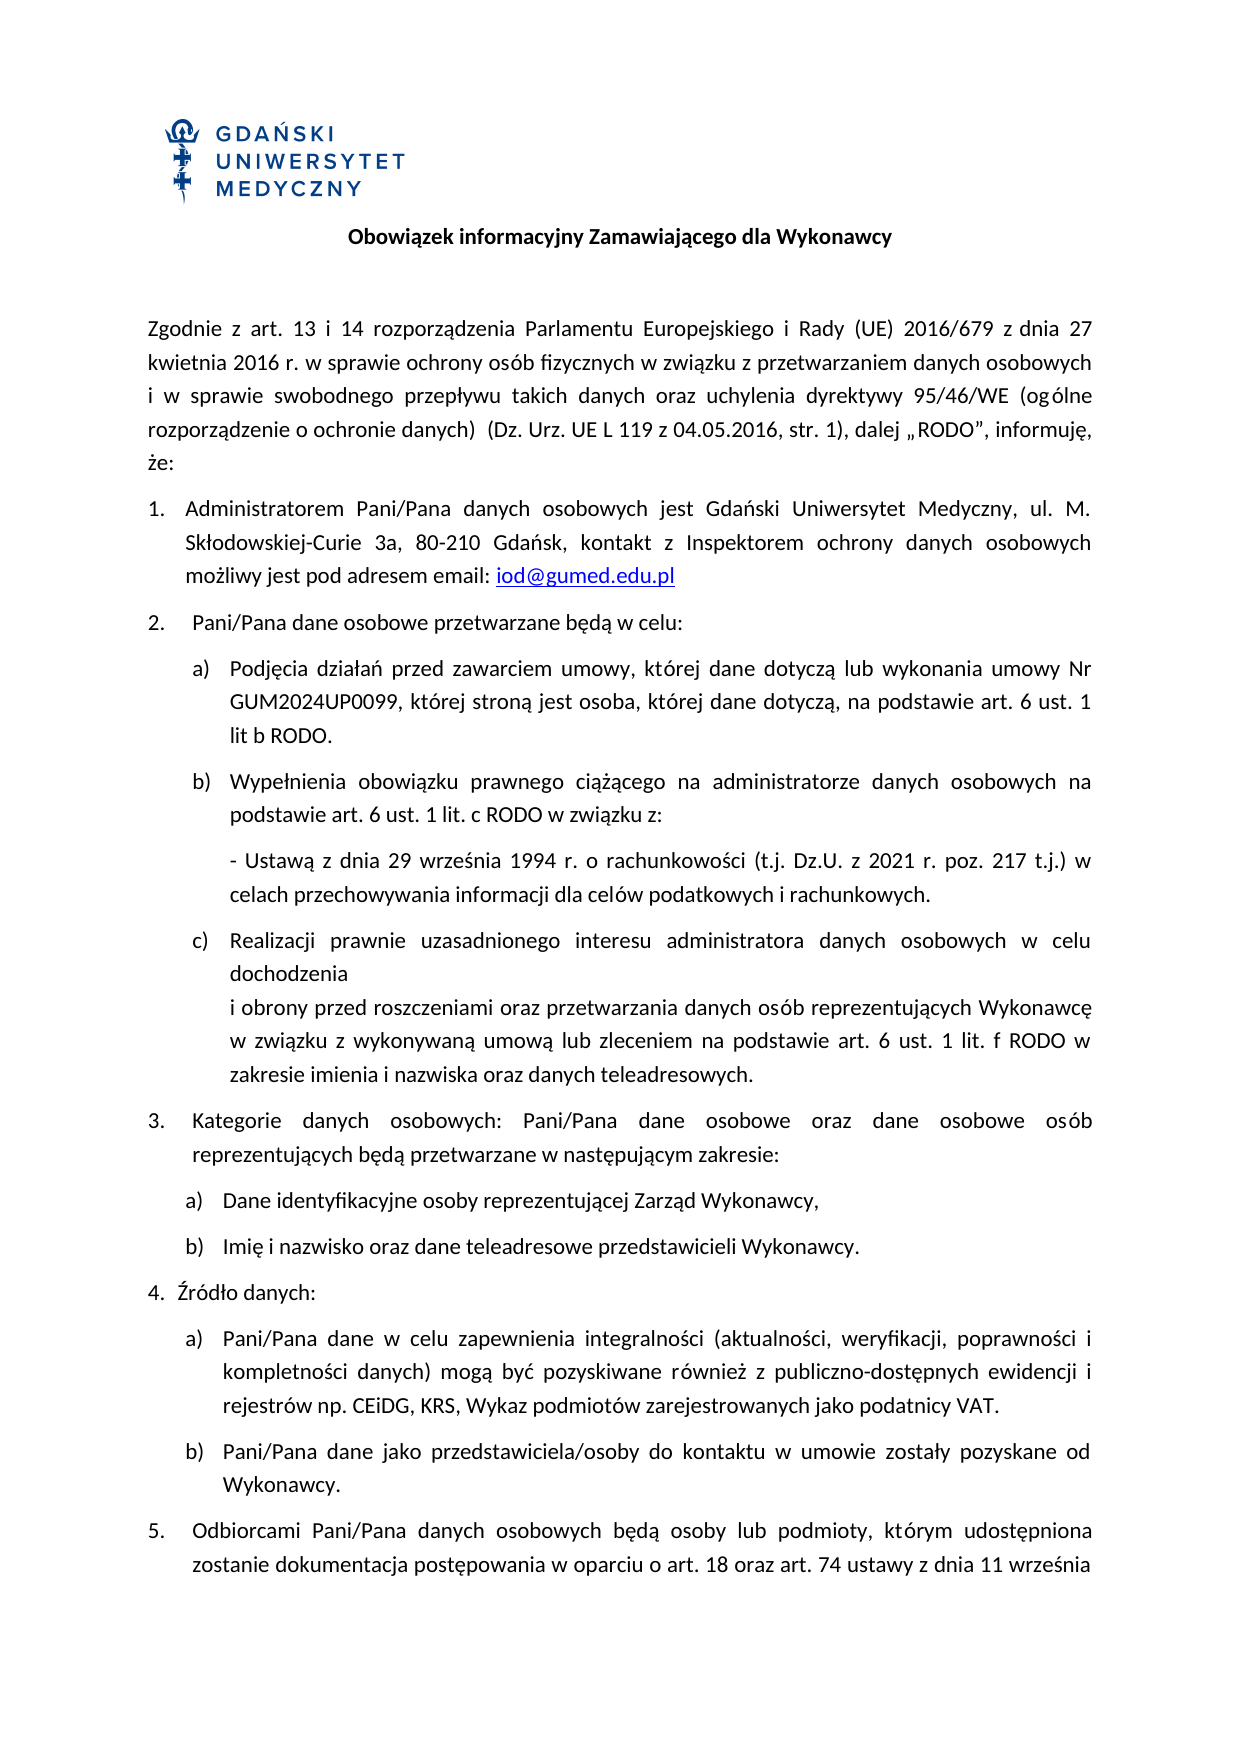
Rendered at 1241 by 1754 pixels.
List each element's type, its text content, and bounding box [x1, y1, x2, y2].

list Realizacji prawnie uzasadnionego interesu administratora danych osobowych w celu dochodzenia i obrony przed roszczeniami oraz przetwarzania danych osób reprezentujących Wykonawcę w związku z wykonywaną umową lub zleceniem na podstawie art. 6 ust. 1 lit. f RODO w zakresie imienia i nazwiska oraz danych teleadresowych. [192, 926, 1092, 1088]
list Pani/Pana dane w celu zapewnienia integralności (aktualności, weryfikacji, poprawności i kompletności danych) mogą być pozyskiwane również z publiczno-dostępnych ewidencji i rejestrów np. CEiDG, KRS, Wykaz podmiotów zarejestrowanych jako podatnicy VAT. [185, 1324, 1092, 1419]
list Imię i nazwisko oraz dane teleadresowe przedstawicieli Wykonawcy. [185, 1232, 1092, 1260]
list Pani/Pana dane jako przedstawiciela/osoby do kontaktu w umowie zostały pozyskane od Wykonawcy. [185, 1437, 1092, 1498]
text Obowiązek informacyjny Zamawiającego dla Wykonawcy [148, 222, 1092, 250]
list Dane identyfikacyjne osoby reprezentującej Zarząd Wykonawcy, [185, 1186, 1092, 1214]
list Pani/Pana dane osobowe przetwarzane będą w celu: [148, 608, 1092, 636]
picture [147, 101, 422, 223]
list - Ustawą z dnia 29 września 1994 r. o rachunkowości (t.j. Dz.U. z 2021 r. poz. 217 t.j.) w celach przechowywania informacji dla celów podatkowych i rachunkowych. [229, 846, 1092, 908]
list Podjęcia działań przed zawarciem umowy, której dane dotyczą lub wykonania umowy Nr GUM2024UP0099, której stroną jest osoba, której dane dotyczą, na podstawie art. 6 ust. 1 lit b RODO. [192, 654, 1092, 749]
list Źródło danych: [148, 1278, 1092, 1306]
list Administratorem Pani/Pana danych osobowych jest Gdański Uniwersytet Medyczny, ul. M. Skłodowskiej-Curie 3a, 80-210 Gdańsk, kontakt z Inspektorem ochrony danych osobowych możliwy jest pod adresem email: iod@gumed.edu.pl [148, 494, 1092, 589]
list Kategorie danych osobowych: Pani/Pana dane osobowe oraz dane osobowe osób reprezentujących będą przetwarzane w następującym zakresie: [148, 1106, 1092, 1168]
text Zgodnie z art. 13 i 14 rozporządzenia Parlamentu Europejskiego i Rady (UE) 2016/679 z dnia 27 kwietnia 2016 r. w sprawie ochrony osób fizycznych w związku z przetwarzaniem danych osobowych i w sprawie swobodnego przepływu takich danych oraz uchylenia dyrektywy 95/46/WE (ogólne rozporządzenie o ochronie danych) (Dz. Urz. UE L 119 z 04.05.2016, str. 1), dalej „RODO”, informuję, że: [148, 314, 1092, 476]
list Wypełnienia obowiązku prawnego ciążącego na administratorze danych osobowych na podstawie art. 6 ust. 1 lit. c RODO w związku z: [192, 767, 1092, 828]
